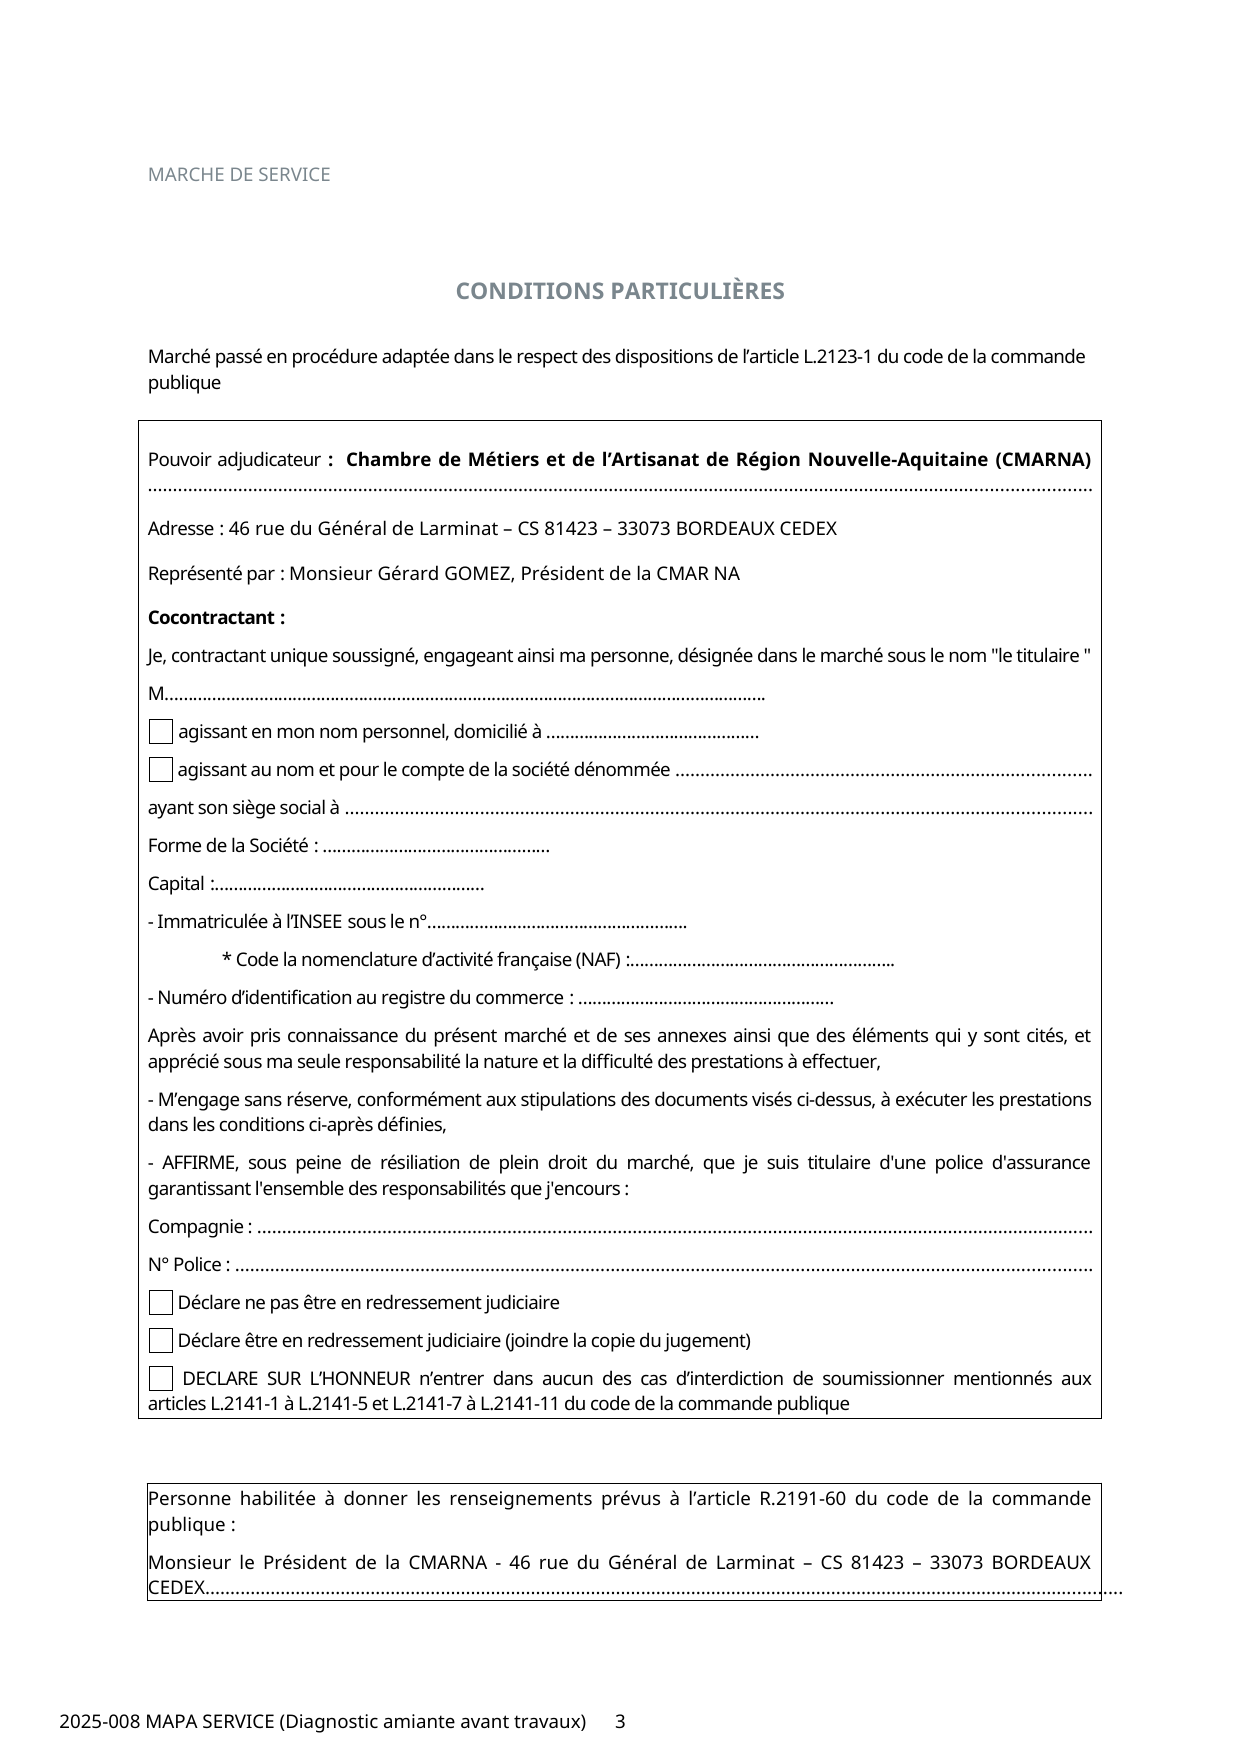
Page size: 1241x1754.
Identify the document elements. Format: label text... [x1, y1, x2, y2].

text Monsieur le Président de la CMARNA - 46 rue du Général de Larminat – CS 81423 – 33073 BORDEAUX CEDEX [148, 1546, 1101, 1600]
text Après avoir pris connaissance du présent marché et de ses annexes ainsi que des éléments qui y sont cités, et apprécié sous ma seule responsabilité la nature et la difficulté des prestations à effectuer, [139, 1015, 1101, 1073]
text Forme de la Société : ………………………………………… [139, 825, 1101, 858]
text Je, contractant unique soussigné, engageant ainsi ma personne, désignée dans le marché sous le nom "le titulaire " [139, 635, 1101, 668]
text Déclare ne pas être en redressement judiciaire [139, 1282, 1101, 1315]
text Compagnie : [139, 1206, 1101, 1239]
text - AFFIRME, sous peine de résiliation de plein droit du marché, que je suis titulaire d'une police d'assurance garantissant l'ensemble des responsabilités que j'encours : [139, 1142, 1101, 1201]
text MARCHE DE SERVICE [148, 161, 1092, 187]
text N° Police : [139, 1244, 1101, 1277]
text Cocontractant : [139, 597, 1101, 630]
text - M’engage sans réserve, conformément aux stipulations des documents visés ci-dessus, à exécuter les prestations dans les conditions ci-après définies, [139, 1079, 1101, 1137]
text DECLARE SUR L’HONNEUR n’entrer dans aucun des cas d’interdiction de soumissionner mentionnés aux articles L.2141-1 à L.2141-5 et L.2141-7 à L.2141-11 du code de la commande publique [139, 1358, 1101, 1418]
text Représenté par : Monsieur Gérard GOMEZ, Président de la CMAR NA [139, 534, 1101, 586]
text agissant au nom et pour le compte de la société dénommée [139, 749, 1101, 782]
text - Numéro d’identification au registre du commerce : ……………………………………………… [139, 977, 1101, 1010]
text Déclare être en redressement judiciaire (joindre la copie du jugement) [139, 1320, 1101, 1353]
text ayant son siège social à [139, 787, 1101, 820]
text Marché passé en procédure adaptée dans le respect des dispositions de l’article L.2123-1 du code de la commande publique [148, 344, 1092, 395]
text M………………………………………………………………………………………………………………. [139, 673, 1101, 706]
text conditions particulières [148, 275, 1092, 306]
text - Immatriculée à l’INSEE sous le n°………………………………………………. [139, 901, 1101, 934]
text Capital :………………………………………………… [139, 863, 1101, 896]
text Adresse : 46 rue du Général de Larminat – CS 81423 – 33073 BORDEAUX CEDEX [139, 490, 1101, 534]
text Pouvoir adjudicateur : Chambre de Métiers et de l’Artisanat de Région Nouvelle-Aquitaine (CMARNA) [139, 421, 1101, 490]
text * Code la nomenclature d’activité française (NAF) :……………………………………………….. [139, 939, 1101, 972]
text agissant en mon nom personnel, domicilié à ……………………………………… [139, 711, 1101, 744]
text Personne habilitée à donner les renseignements prévus à l’article R.2191-60 du code de la commande publique : [148, 1484, 1101, 1537]
